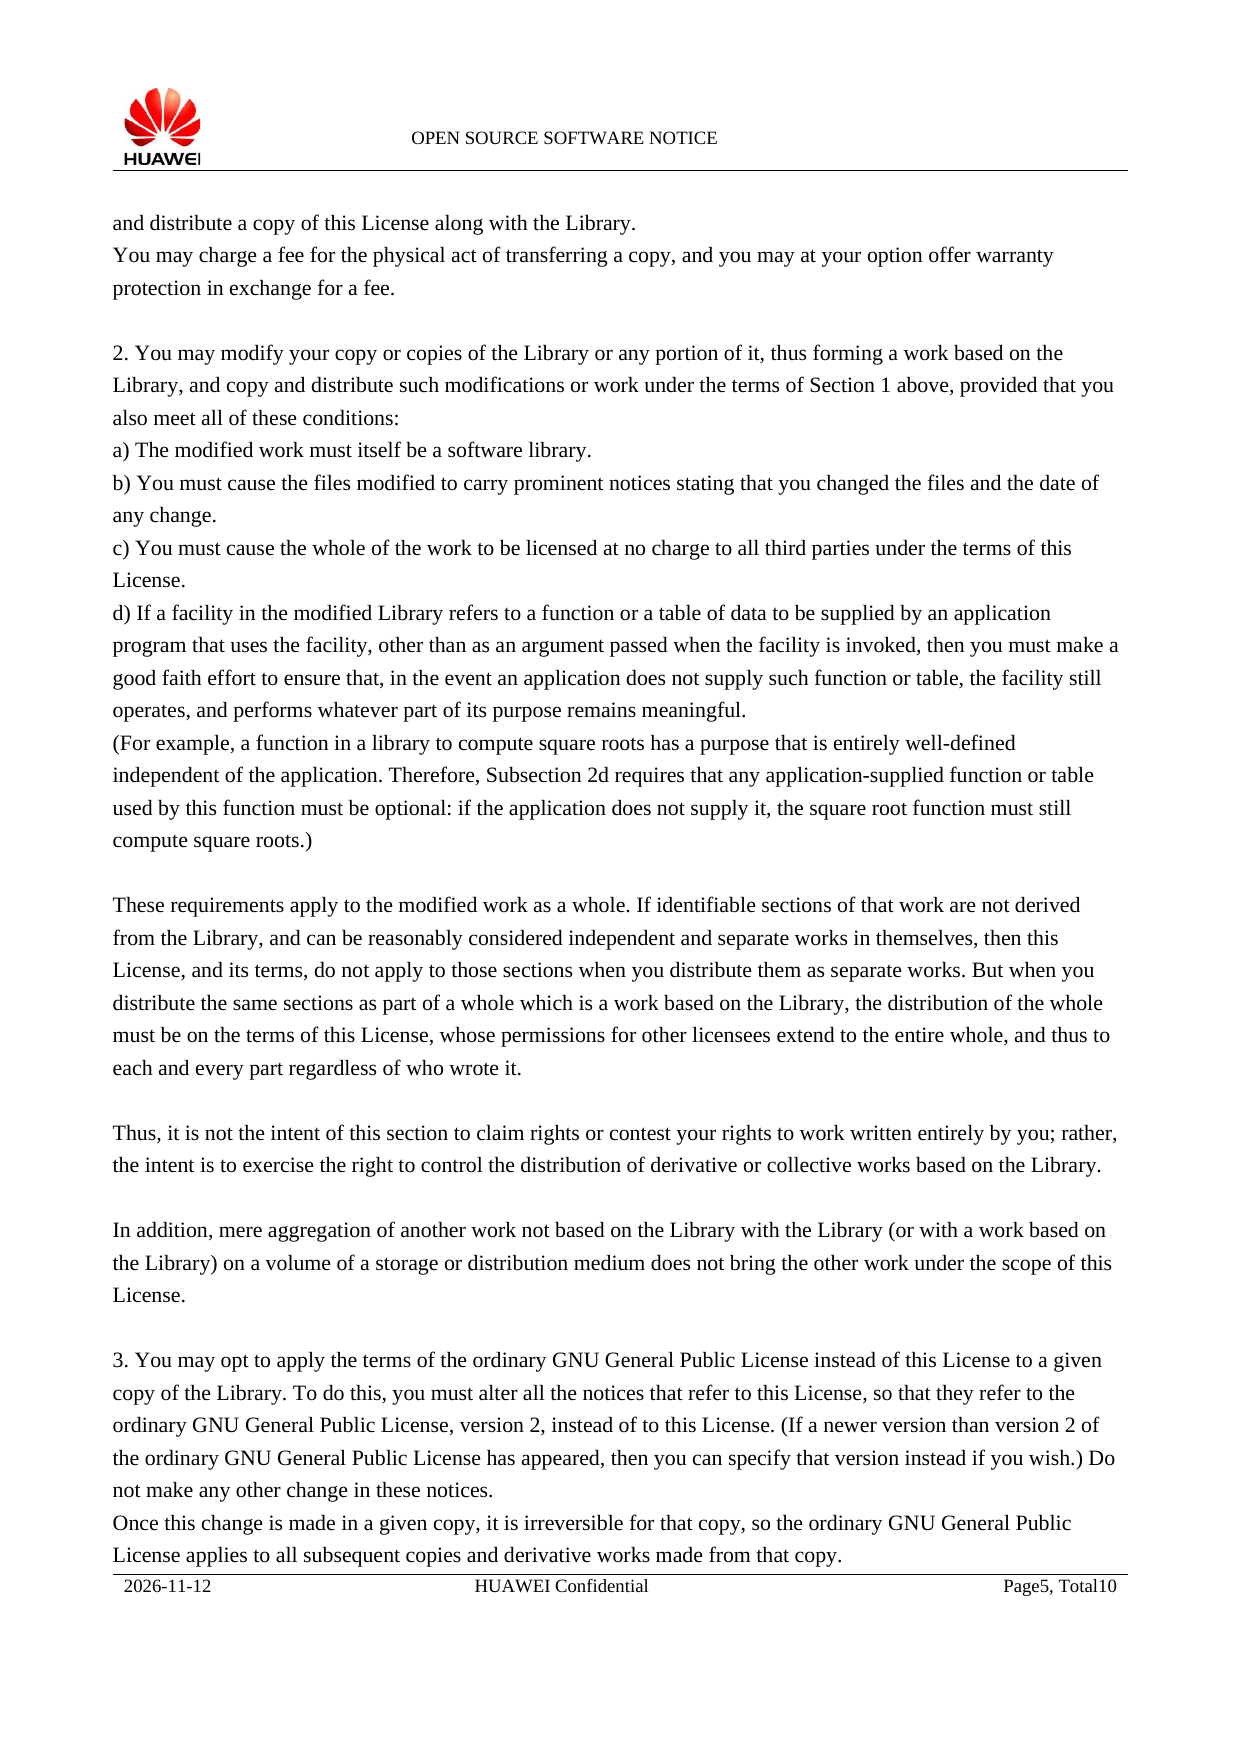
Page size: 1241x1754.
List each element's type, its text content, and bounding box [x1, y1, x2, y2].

picture [124, 88, 201, 165]
